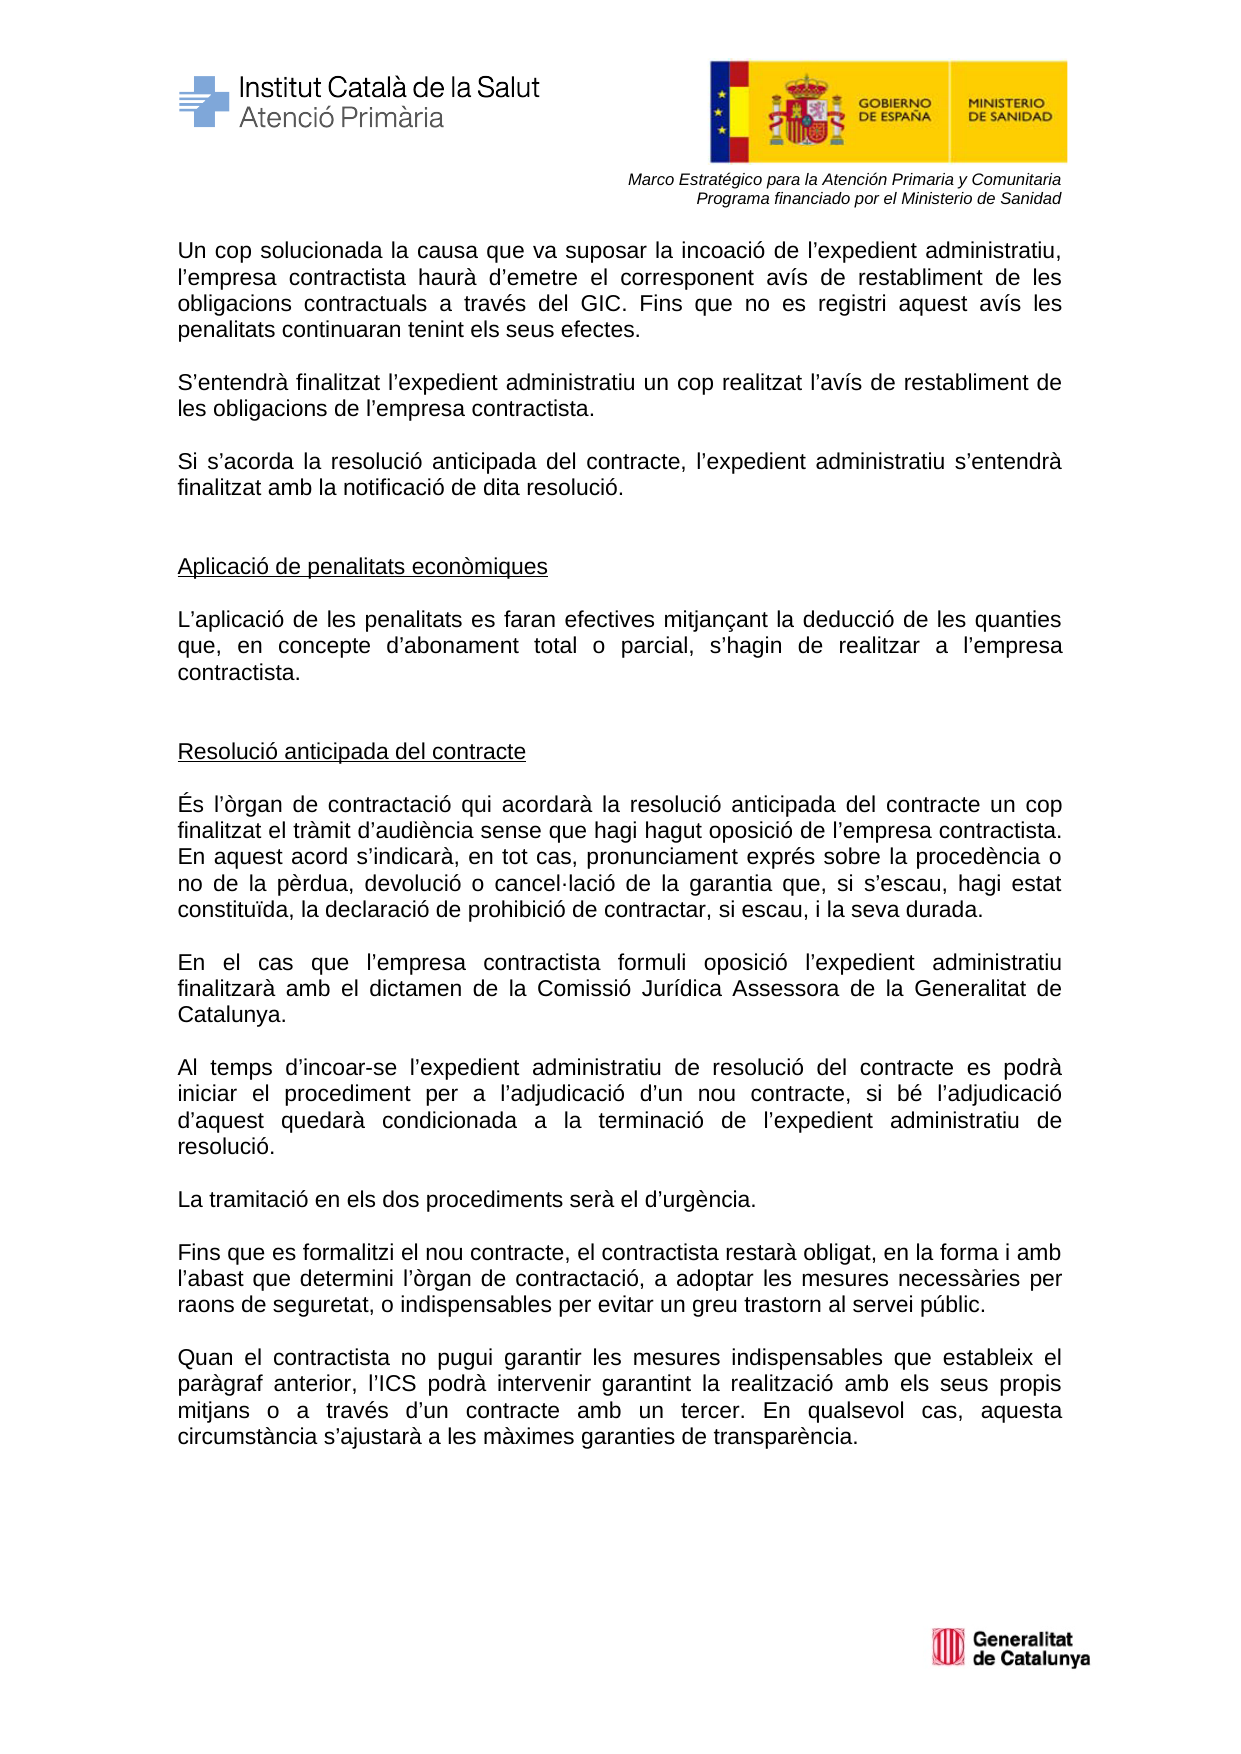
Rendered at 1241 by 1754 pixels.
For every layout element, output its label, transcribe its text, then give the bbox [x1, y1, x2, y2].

picture [893, 1621, 1129, 1674]
text S’entendrà finalitzat l’expedient administratiu un cop realitzat l’avís de restabliment de les obligacions de l’empresa contractista. [177, 369, 1063, 422]
text Un cop solucionada la causa que va suposar la incoació de l’expedient administratiu, l’empresa contractista haurà d’emetre el corresponent avís de restabliment de les obligacions contractuals a través del GIC. Fins que no es registri aquest avís les penalitats continuaran tenint els seus efectes. [177, 237, 1063, 342]
text Quan el contractista no pugui garantir les mesures indispensables que estableix el paràgraf anterior, l’ICS podrà intervenir garantint la realització amb els seus propis mitjans o a través d’un contracte amb un tercer. En qualsevol cas, aquesta circumstància s’ajustarà a les màximes garanties de transparència. [177, 1344, 1063, 1449]
text La tramitació en els dos procediments serà el d’urgència. [177, 1186, 1063, 1212]
text Resolució anticipada del contracte [177, 738, 1063, 764]
text L’aplicació de les penalitats es faran efectives mitjançant la deducció de les quanties que, en concepte d’abonament total o parcial, s’hagin de realitzar a l’empresa contractista. [177, 606, 1063, 685]
text És l’òrgan de contractació qui acordarà la resolució anticipada del contracte un cop finalitzat el tràmit d’audiència sense que hagi hagut oposició de l’empresa contractista. En aquest acord s’indicarà, en tot cas, pronunciament exprés sobre la procedència o no de la pèrdua, devolució o cancel·lació de la garantia que, si s’escau, hagi estat constituïda, la declaració de prohibició de contractar, si escau, i la seva durada. [177, 791, 1063, 922]
picture [177, 73, 543, 132]
text Fins que es formalitzi el nou contracte, el contractista restarà obligat, en la forma i amb l’abast que determini l’òrgan de contractació, a adoptar les mesures necessàries per raons de seguretat, o indispensables per evitar un greu trastorn al servei públic. [177, 1238, 1063, 1318]
text Aplicació de penalitats econòmiques [177, 553, 1063, 580]
text En el cas que l’empresa contractista formuli oposició l’expedient administratiu finalitzarà amb el dictamen de la Comissió Jurídica Assessora de la Generalitat de Catalunya. [177, 949, 1063, 1028]
text Si s’acorda la resolució anticipada del contracte, l’expedient administratiu s’entendrà finalitzat amb la notificació de dita resolució. [177, 448, 1063, 501]
text Al temps d’incoar-se l’expedient administratiu de resolució del contracte es podrà iniciar el procediment per a l’adjudicació d’un nou contracte, si bé l’adjudicació d’aquest quedarà condicionada a la terminació de l’expedient administratiu de resolució. [177, 1054, 1063, 1159]
